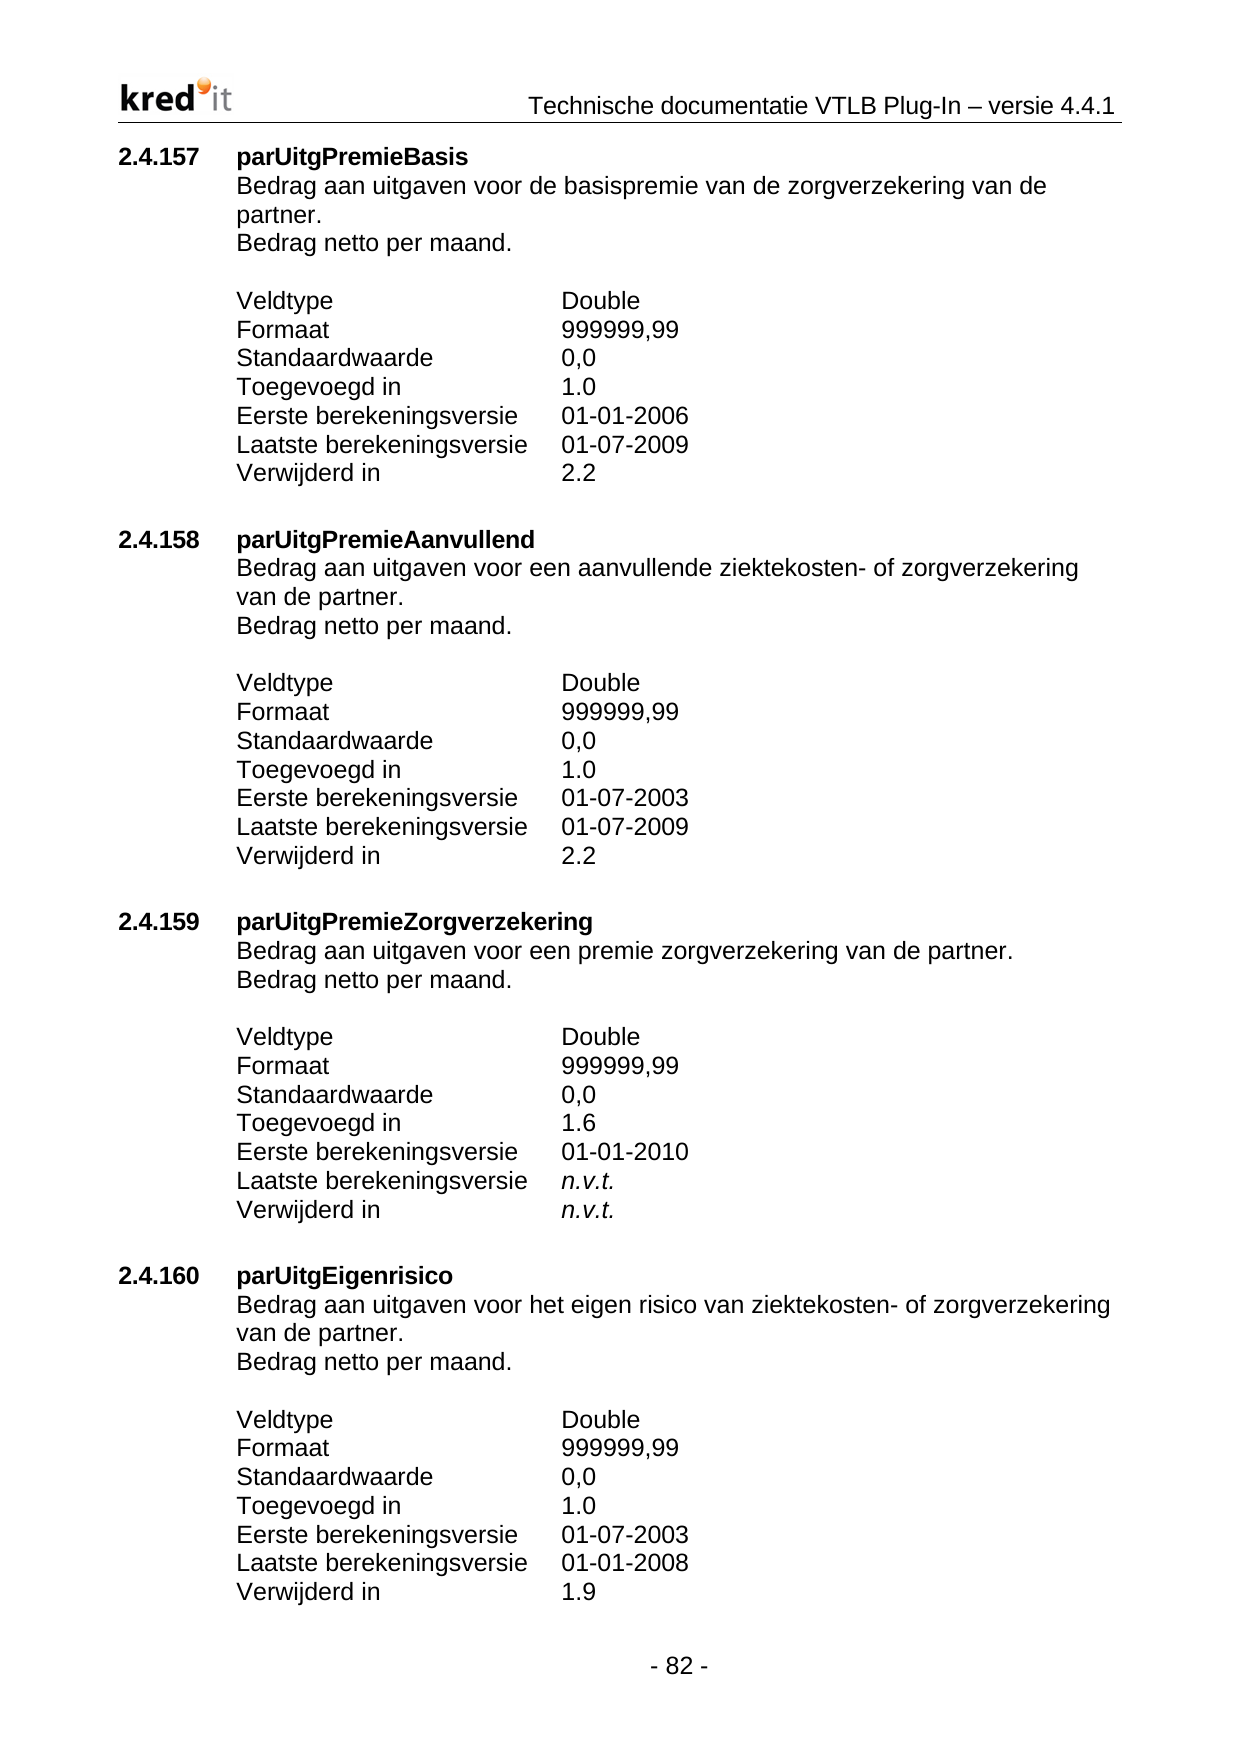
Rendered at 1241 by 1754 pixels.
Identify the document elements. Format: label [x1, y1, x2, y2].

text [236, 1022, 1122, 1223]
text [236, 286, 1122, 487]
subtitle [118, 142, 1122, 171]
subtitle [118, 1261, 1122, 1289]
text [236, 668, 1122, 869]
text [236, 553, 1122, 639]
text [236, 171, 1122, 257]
picture [118, 73, 234, 115]
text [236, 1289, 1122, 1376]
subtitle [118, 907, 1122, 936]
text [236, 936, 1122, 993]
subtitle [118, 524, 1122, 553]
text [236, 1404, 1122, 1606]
